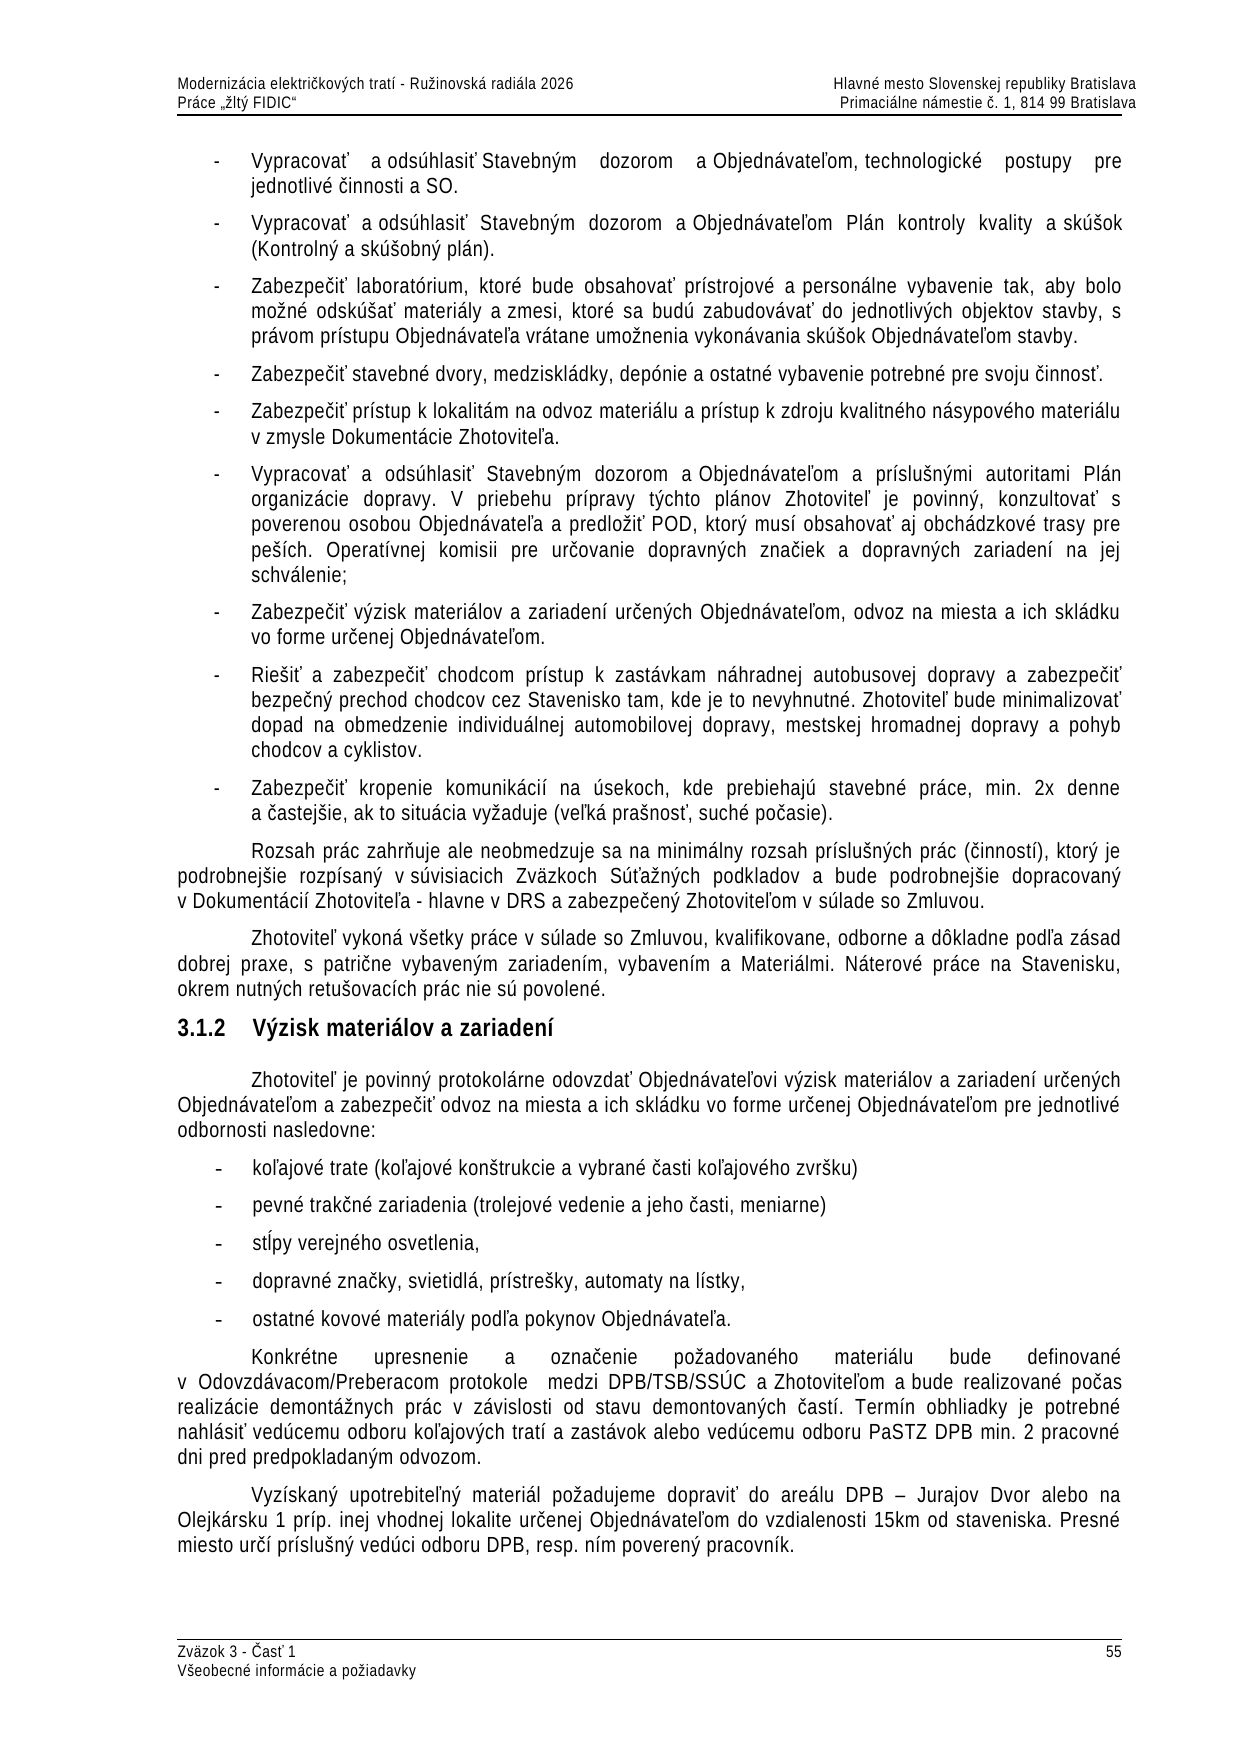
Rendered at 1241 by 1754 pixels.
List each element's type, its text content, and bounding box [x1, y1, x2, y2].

list - Zabezpečiť laboratórium, ktoré bude obsahovať prístrojové a personálne vybavenie tak, aby bolo možné odskúšať materiály a zmesi, ktoré sa budú zabudovávať do jednotlivých objektov stavby, s právom prístupu Objednávateľa vrátane umožnenia vykonávania skúšok Objednávateľom stavby. [213, 273, 1122, 348]
list - Vypracovať a odsúhlasiť Stavebným dozorom a Objednávateľom Plán kontroly kvality a skúšok (Kontrolný a skúšobný plán). [213, 210, 1122, 261]
text Zhotoviteľ je povinný protokolárne odovzdať Objednávateľovi výzisk materiálov a zariadení určených Objednávateľom a zabezpečiť odvoz na miesta a ich skládku vo forme určenej Objednávateľom pre jednotlivé odbornosti nasledovne: [177, 1067, 1122, 1142]
subtitle Výzisk materiálov a zariadení [177, 1013, 1122, 1042]
list koľajové trate (koľajové konštrukcie a vybrané časti koľajového zvršku) [215, 1154, 1122, 1180]
list - Vypracovať a odsúhlasiť Stavebným dozorom a Objednávateľom a príslušnými autoritami Plán organizácie dopravy. V priebehu prípravy týchto plánov Zhotoviteľ je povinný, konzultovať s poverenou osobou Objednávateľa a predložiť POD, ktorý musí obsahovať aj obchádzkové trasy pre peších. Operatívnej komisii pre určovanie dopravných značiek a dopravných zariadení na jej schválenie; [213, 461, 1122, 587]
list ostatné kovové materiály podľa pokynov Objednávateľa. [215, 1306, 1122, 1331]
list - Vypracovať a odsúhlasiť Stavebným dozorom a Objednávateľom, technologické postupy pre jednotlivé činnosti a SO. [213, 148, 1122, 198]
list dopravné značky, svietidlá, prístrešky, automaty na lístky, [215, 1268, 1122, 1293]
list stĺpy verejného osvetlenia, [215, 1230, 1122, 1256]
list - Zabezpečiť stavebné dvory, medziskládky, depónie a ostatné vybavenie potrebné pre svoju činnosť. [213, 361, 1122, 386]
list - Riešiť a zabezpečiť chodcom prístup k zastávkam náhradnej autobusovej dopravy a zabezpečiť bezpečný prechod chodcov cez Stavenisko tam, kde je to nevyhnutné. Zhotoviteľ bude minimalizovať dopad na obmedzenie individuálnej automobilovej dopravy, mestskej hromadnej dopravy a pohyb chodcov a cyklistov. [213, 662, 1122, 762]
list - Zabezpečiť kropenie komunikácií na úsekoch, kde prebiehajú stavebné práce, min. 2x denne a častejšie, ak to situácia vyžaduje (veľká prašnosť, suché počasie). [213, 775, 1122, 825]
text Zhotoviteľ vykoná všetky práce v súlade so Zmluvou, kvalifikovane, odborne a dôkladne podľa zásad dobrej praxe, s patrične vybaveným zariadením, vybavením a Materiálmi. Náterové práce na Stavenisku, okrem nutných retušovacích prác nie sú povolené. [177, 925, 1122, 1001]
list - Zabezpečiť prístup k lokalitám na odvoz materiálu a prístup k zdroju kvalitného násypového materiálu v zmysle Dokumentácie Zhotoviteľa. [213, 398, 1122, 449]
text Vyzískaný upotrebiteľný materiál požadujeme dopraviť do areálu DPB – Jurajov Dvor alebo na Olejkársku 1 príp. inej vhodnej lokalite určenej Objednávateľom do vzdialenosti 15km od staveniska. Presné miesto určí príslušný vedúci odboru DPB, resp. ním poverený pracovník. [177, 1482, 1122, 1557]
text Konkrétne upresnenie a označenie požadovaného materiálu bude definované v Odovzdávacom/Preberacom protokole medzi DPB/TSB/SSÚC a Zhotoviteľom a bude realizované počas realizácie demontážnych prác v závislosti od stavu demontovaných častí. Termín obhliadky je potrebné nahlásiť vedúcemu odboru koľajových tratí a zastávok alebo vedúcemu odboru PaSTZ DPB min. 2 pracovné dni pred predpokladaným odvozom. [177, 1344, 1122, 1469]
list - Zabezpečiť výzisk materiálov a zariadení určených Objednávateľom, odvoz na miesta a ich skládku vo forme určenej Objednávateľom. [213, 599, 1122, 649]
text Rozsah prác zahrňuje ale neobmedzuje sa na minimálny rozsah príslušných prác (činností), ktorý je podrobnejšie rozpísaný v súvisiacich Zväzkoch Súťažných podkladov a bude podrobnejšie dopracovaný v Dokumentácií Zhotoviteľa - hlavne v DRS a zabezpečený Zhotoviteľom v súlade so Zmluvou. [177, 837, 1122, 913]
list pevné trakčné zariadenia (trolejové vedenie a jeho časti, meniarne) [215, 1192, 1122, 1218]
